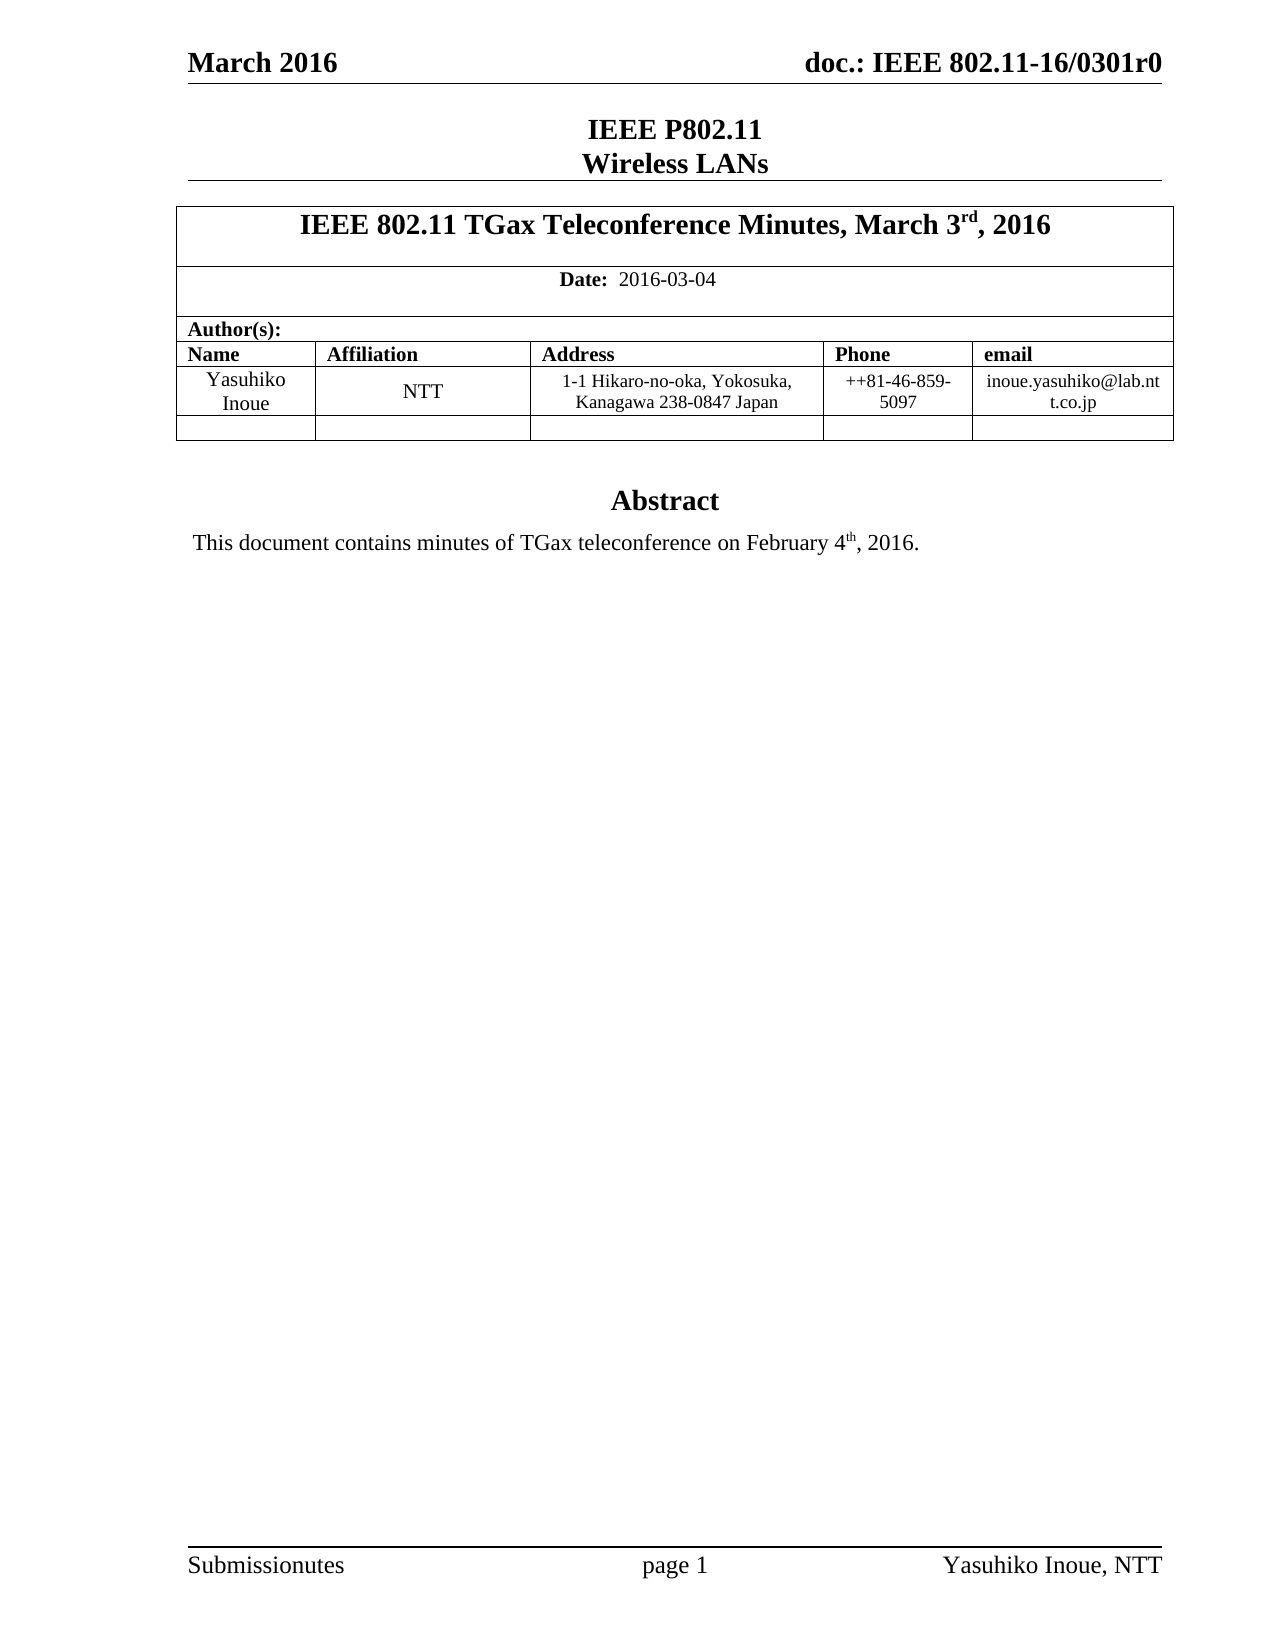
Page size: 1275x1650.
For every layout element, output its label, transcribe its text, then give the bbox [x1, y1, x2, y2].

table_cell Name [177, 342, 315, 366]
table_cell Address [531, 342, 823, 366]
table_cell Yasuhiko Inoue [177, 367, 315, 415]
table_cell [824, 416, 972, 440]
table_cell Phone [824, 342, 972, 366]
table_cell 1-1 Hikaro-no-oka, Yokosuka, Kanagawa 238-0847 Japan [531, 367, 823, 415]
text IEEE P802.11 Wireless LANs [187, 112, 1162, 181]
table_header IEEE 802.11 TGax Teleconference Minutes, March 3rd, 2016 [177, 207, 1173, 266]
table_cell ++81-46-859-5097 [824, 367, 972, 415]
table_cell inoue.yasuhiko@lab.ntt.co.jp [973, 367, 1173, 415]
table_cell [177, 416, 315, 440]
table_cell [316, 416, 530, 440]
table_cell [973, 416, 1173, 440]
table_cell Affiliation [316, 342, 530, 366]
table_cell [531, 416, 823, 440]
table_cell Date: 2016-03-04 [177, 267, 1173, 316]
table_cell Author(s): [177, 317, 1173, 341]
table_cell email [973, 342, 1173, 366]
table_cell NTT [316, 367, 530, 415]
